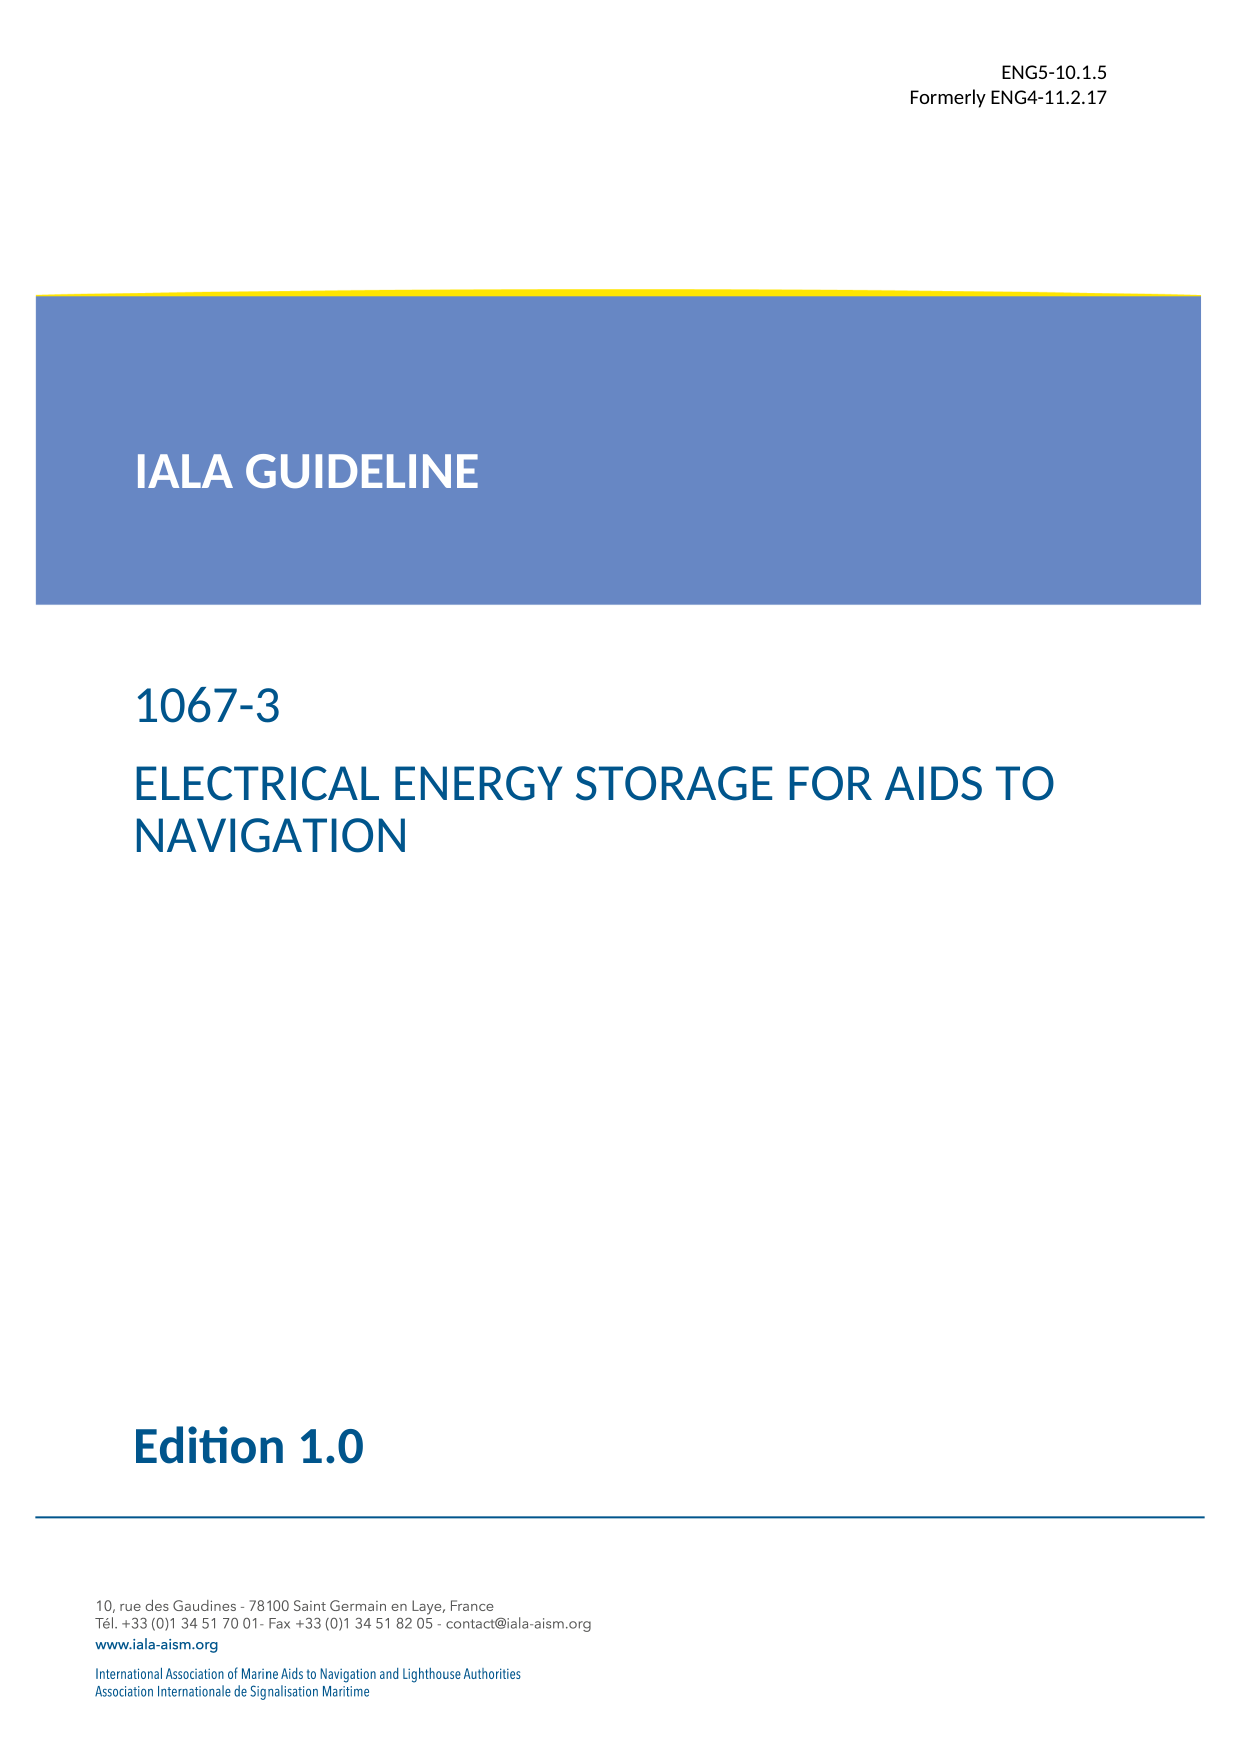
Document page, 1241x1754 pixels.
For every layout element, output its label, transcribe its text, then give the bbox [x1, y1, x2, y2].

picture [89, 1595, 622, 1714]
text Edition 1.0 [133, 1413, 1107, 1477]
text 1067-3 [133, 672, 1107, 736]
picture [0, 231, 1240, 616]
table_header IALA Guideline [40, 320, 1014, 627]
text Electrical Energy Storage for Aids to Navigation [133, 759, 1107, 863]
